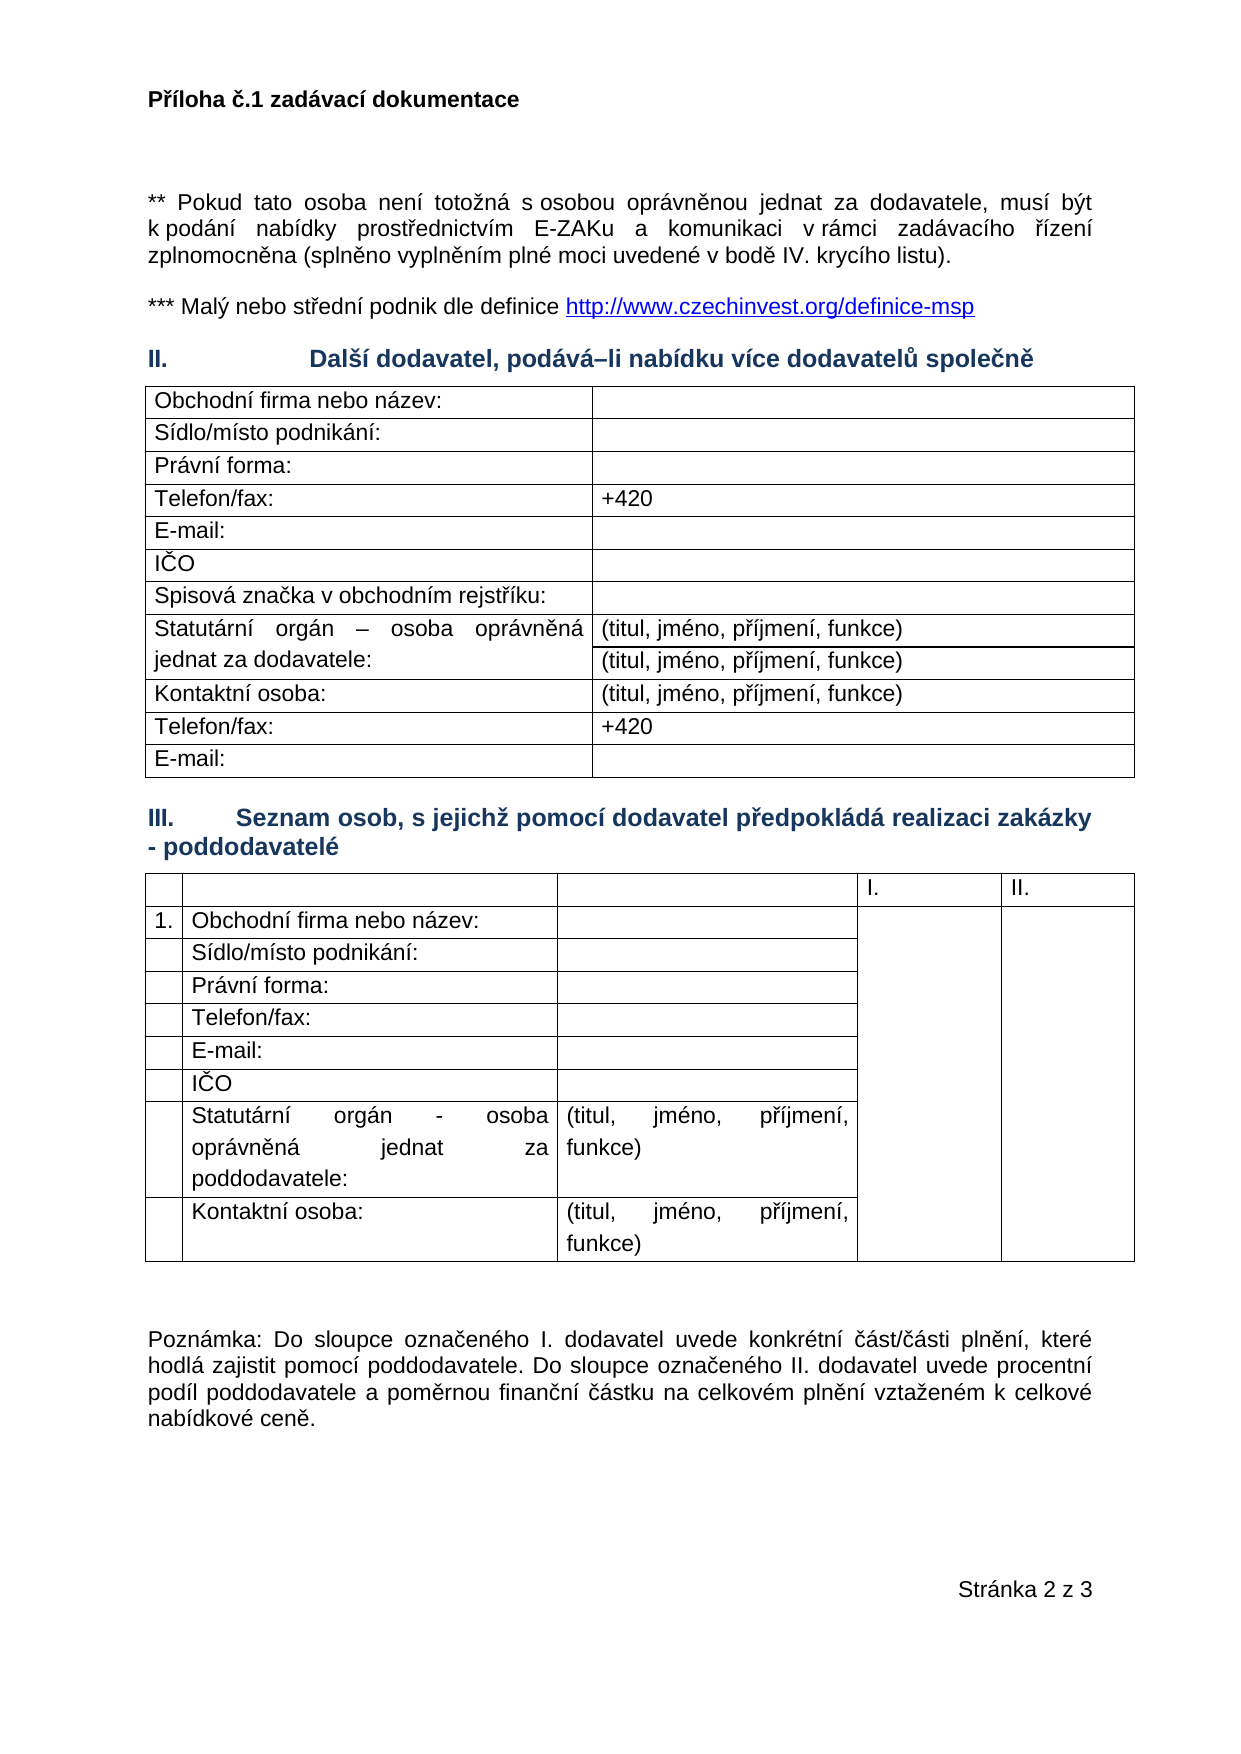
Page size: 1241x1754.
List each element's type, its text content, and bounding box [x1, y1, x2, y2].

table_cell Statutární orgán - osoba oprávněná jednat za poddodavatele: [183, 1102, 557, 1197]
table_cell [146, 1102, 182, 1197]
table_cell 1. [146, 907, 182, 938]
table_header II. [1002, 874, 1134, 906]
table_cell +420 [593, 713, 1134, 744]
table_cell [593, 452, 1134, 483]
table_cell [558, 972, 857, 1003]
table_cell [593, 419, 1134, 451]
table_header [146, 874, 182, 906]
table_header [183, 874, 557, 906]
table_header [593, 387, 1134, 418]
table_cell E-mail: [146, 745, 592, 777]
table_cell [558, 1070, 857, 1101]
table_cell [593, 517, 1134, 549]
table_cell Právní forma: [146, 452, 592, 483]
table_cell Sídlo/místo podnikání: [146, 419, 592, 451]
table_cell Právní forma: [183, 972, 557, 1003]
table_cell +420 [593, 485, 1134, 516]
table_cell [558, 907, 857, 938]
table_cell [146, 1037, 182, 1068]
table_cell [593, 550, 1134, 581]
table_cell [593, 582, 1134, 614]
table_cell Kontaktní osoba: [146, 680, 592, 712]
table_cell E-mail: [183, 1037, 557, 1068]
table_cell [146, 1004, 182, 1036]
table_cell Kontaktní osoba: [183, 1198, 557, 1261]
table_cell [558, 1004, 857, 1036]
table_cell (titul, jméno, příjmení, funkce) [558, 1102, 857, 1197]
table_cell Sídlo/místo podnikání: [183, 939, 557, 971]
table_cell [558, 1037, 857, 1068]
text *** Malý nebo střední podnik dle definice http://www.czechinvest.org/definice-msp [148, 293, 1093, 319]
table_cell E-mail: [146, 517, 592, 549]
table_cell [146, 1198, 182, 1261]
table_cell IČO [146, 550, 592, 581]
table_cell [858, 907, 1001, 1261]
table_cell Telefon/fax: [146, 485, 592, 516]
table_cell [1002, 907, 1134, 1261]
text Poznámka: Do sloupce označeného I. dodavatel uvede konkrétní část/části plnění, které hodlá zajistit pomocí poddodavatele. Do sloupce označeného II. dodavatel uvede procentní podíl poddodavatele a poměrnou finanční částku na celkovém plnění vztaženém k celkové nabídkové ceně. [148, 1326, 1093, 1431]
table_cell [146, 939, 182, 971]
table_cell (titul, jméno, příjmení, funkce) [593, 615, 1134, 646]
table_cell (titul, jméno, příjmení, funkce) [593, 648, 1134, 679]
table_cell Spisová značka v obchodním rejstříku: [146, 582, 592, 614]
table_cell [558, 939, 857, 971]
table_cell (titul, jméno, příjmení, funkce) [593, 680, 1134, 712]
table_cell (titul, jméno, příjmení, funkce) [558, 1198, 857, 1261]
table_cell Telefon/fax: [183, 1004, 557, 1036]
subtitle Další dodavatel, podává–li nabídku více dodavatelů společně [148, 344, 1093, 373]
table_cell [146, 1070, 182, 1101]
table_header Obchodní firma nebo název: [146, 387, 592, 418]
table_cell IČO [183, 1070, 557, 1101]
table_cell Statutární orgán – osoba oprávněná jednat za dodavatele: [146, 615, 592, 679]
text ** Pokud tato osoba není totožná s osobou oprávněnou jednat za dodavatele, musí být k podání nabídky prostřednictvím E-ZAKu a komunikaci v rámci zadávacího řízení zplnomocněna (splněno vyplněním plné moci uvedené v bodě IV. krycího listu). [148, 189, 1093, 268]
table_header I. [858, 874, 1001, 906]
table_cell Telefon/fax: [146, 713, 592, 744]
table_cell Obchodní firma nebo název: [183, 907, 557, 938]
table_cell [593, 745, 1134, 777]
table_cell [146, 972, 182, 1003]
subtitle Seznam osob, s jejichž pomocí dodavatel předpokládá realizaci zakázky - poddodavatelé [148, 803, 1093, 860]
table_header [558, 874, 857, 906]
